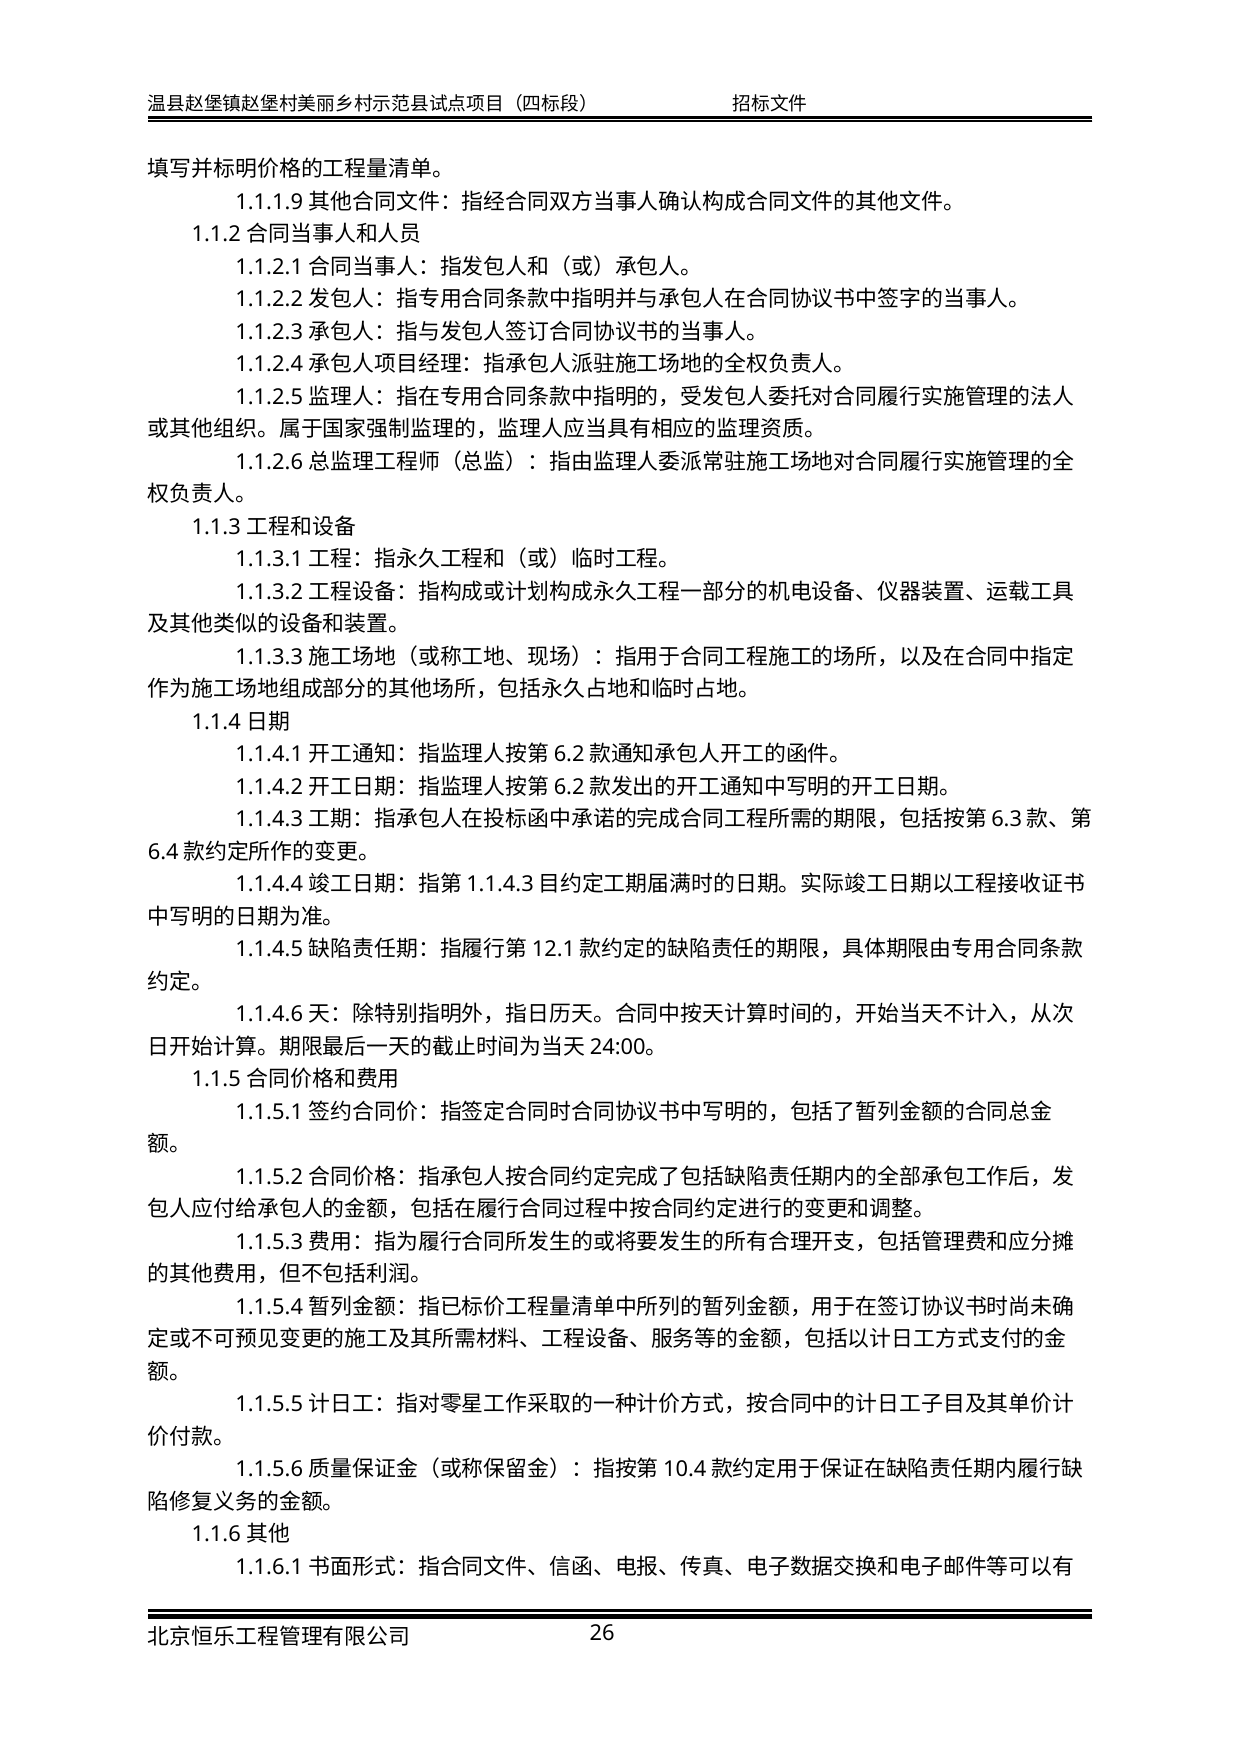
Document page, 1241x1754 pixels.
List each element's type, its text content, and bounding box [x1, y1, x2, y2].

text 1.1.2.3 承包人：指与发包人签订合同协议书的当事人。 [148, 313, 1092, 346]
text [148, 1548, 1092, 1581]
text 1.1.4.1 开工通知：指监理人按第6.2款通知承包人开工的函件。 [148, 736, 1092, 768]
text 1.1.5.4 暂列金额：指已标价工程量清单中所列的暂列金额，用于在签订协议书时尚未确定或不可预见变更的施工及其所需材料、工程设备、服务等的金额，包括以计日工方式支付的金额。 [148, 1288, 1092, 1386]
text 1.1.5 合同价格和费用 [148, 1061, 1092, 1093]
text 1.1.4 日期 [148, 703, 1092, 736]
text 1.1.2.2 发包人：指专用合同条款中指明并与承包人在合同协议书中签字的当事人。 [148, 281, 1092, 313]
text 1.1.4.2 开工日期：指监理人按第6.2款发出的开工通知中写明的开工日期。 [148, 768, 1092, 801]
text 1.1.2.6 总监理工程师（总监）：指由监理人委派常驻施工场地对合同履行实施管理的全权负责人。 [148, 443, 1092, 508]
text 1.1.3.3 施工场地（或称工地、现场）：指用于合同工程施工的场所，以及在合同中指定作为施工场地组成部分的其他场所，包括永久占地和临时占地。 [148, 638, 1092, 703]
text 1.1.3 工程和设备 [148, 508, 1092, 541]
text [148, 151, 1092, 183]
text 1.1.6 其他 [148, 1516, 1092, 1548]
text 1.1.5.6 质量保证金（或称保留金）：指按第10.4款约定用于保证在缺陷责任期内履行缺陷修复义务的金额。 [148, 1451, 1092, 1516]
text 1.1.2.5 监理人：指在专用合同条款中指明的，受发包人委托对合同履行实施管理的法人或其他组织。属于国家强制监理的，监理人应当具有相应的监理资质。 [148, 378, 1092, 443]
text 1.1.2.4 承包人项目经理：指承包人派驻施工场地的全权负责人。 [148, 346, 1092, 378]
text 1.1.3.2 工程设备：指构成或计划构成永久工程一部分的机电设备、仪器装置、运载工具及其他类似的设备和装置。 [148, 573, 1092, 638]
text 1.1.2 合同当事人和人员 [148, 216, 1092, 248]
text 1.1.3.1 工程：指永久工程和（或）临时工程。 [148, 541, 1092, 573]
text 1.1.5.5 计日工：指对零星工作采取的一种计价方式，按合同中的计日工子目及其单价计价付款。 [148, 1386, 1092, 1451]
text 1.1.4.3 工期：指承包人在投标函中承诺的完成合同工程所需的期限，包括按第6.3款、第6.4款约定所作的变更。 [148, 801, 1092, 866]
text 1.1.4.5 缺陷责任期：指履行第12.1款约定的缺陷责任的期限，具体期限由专用合同条款约定。 [148, 931, 1092, 996]
text 1.1.4.4 竣工日期：指第1.1.4.3目约定工期届满时的日期。实际竣工日期以工程接收证书中写明的日期为准。 [148, 866, 1092, 931]
text 1.1.5.2 合同价格：指承包人按合同约定完成了包括缺陷责任期内的全部承包工作后，发包人应付给承包人的金额，包括在履行合同过程中按合同约定进行的变更和调整。 [148, 1158, 1092, 1223]
text 1.1.5.1 签约合同价：指签定合同时合同协议书中写明的，包括了暂列金额的合同总金额。 [148, 1093, 1092, 1158]
text 1.1.2.1 合同当事人：指发包人和（或）承包人。 [148, 248, 1092, 281]
text 1.1.4.6 天：除特别指明外，指日历天。合同中按天计算时间的，开始当天不计入，从次日开始计算。期限最后一天的截止时间为当天24:00。 [148, 996, 1092, 1061]
text 1.1.5.3 费用：指为履行合同所发生的或将要发生的所有合理开支，包括管理费和应分摊的其他费用，但不包括利润。 [148, 1223, 1092, 1288]
text 1.1.1.9 其他合同文件：指经合同双方当事人确认构成合同文件的其他文件。 [148, 183, 1092, 216]
